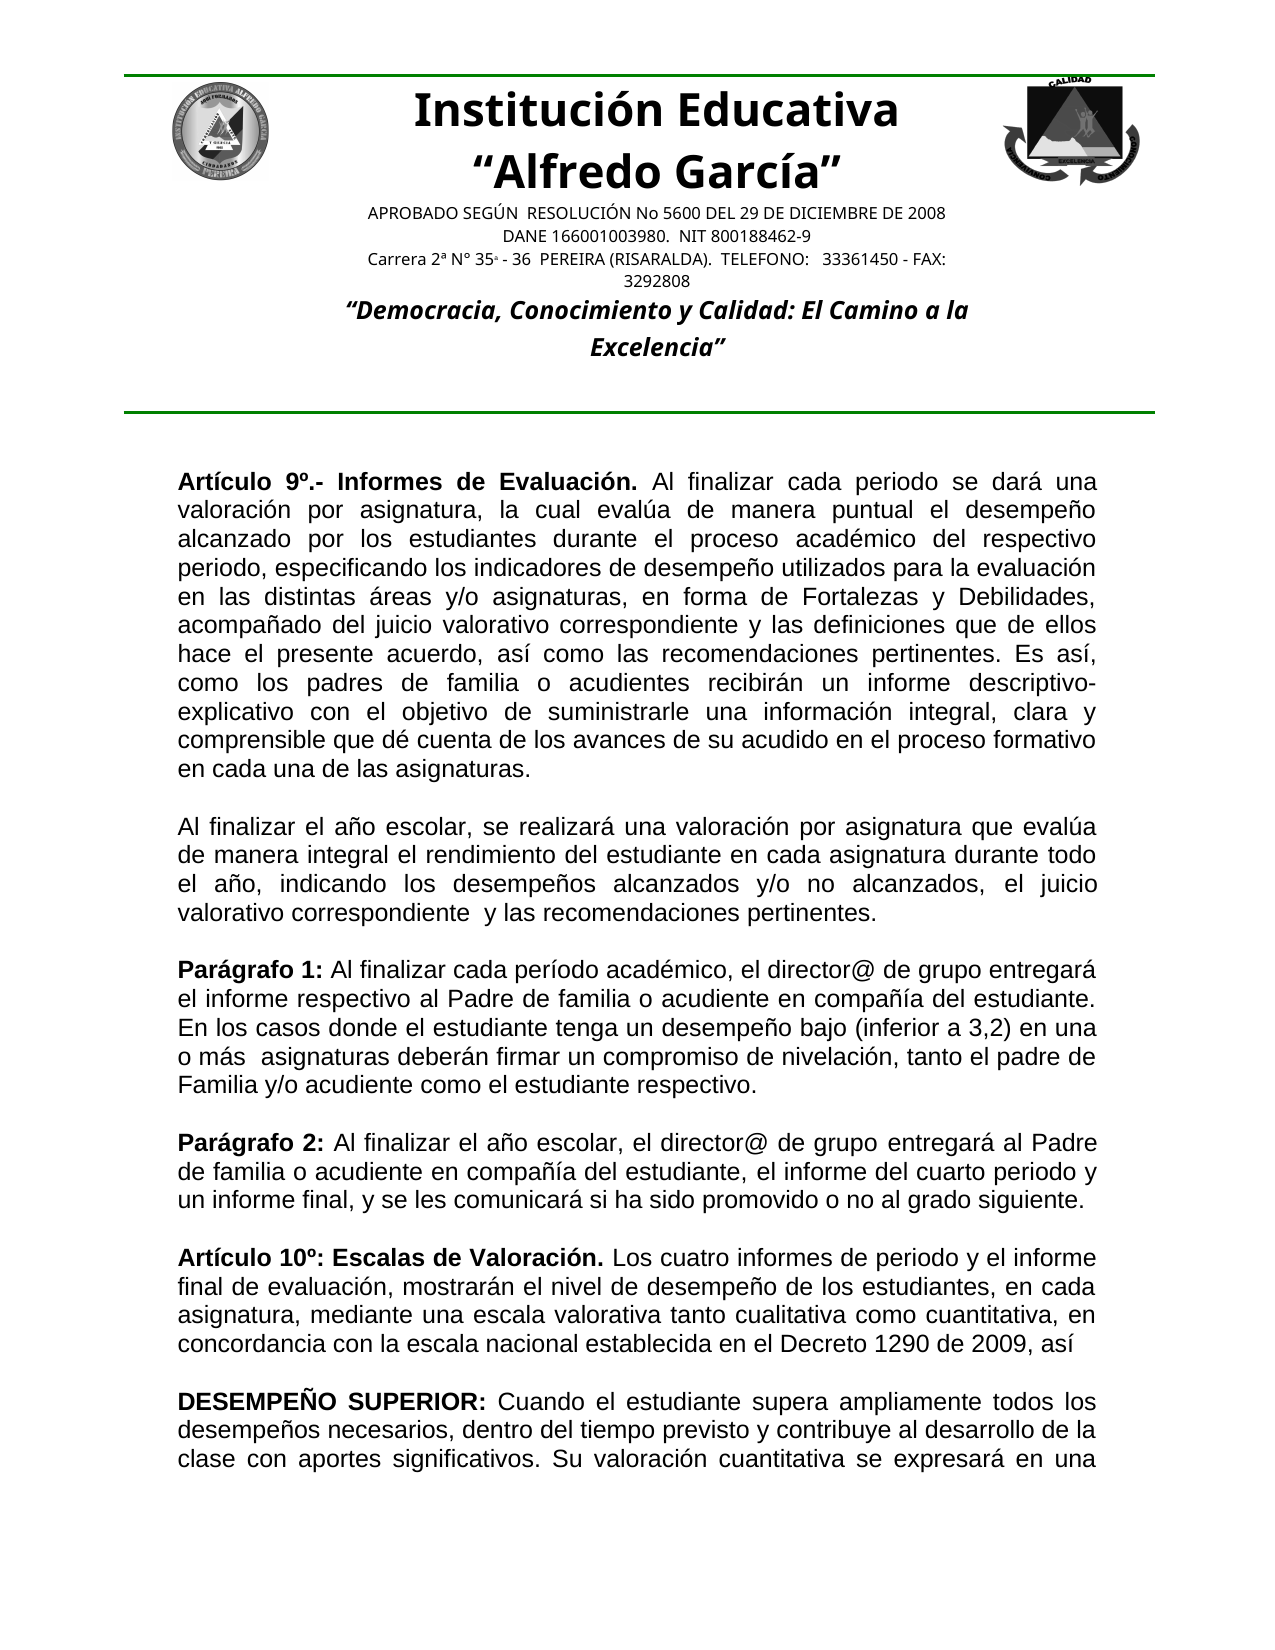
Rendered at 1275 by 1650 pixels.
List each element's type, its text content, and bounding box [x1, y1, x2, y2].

text Parágrafo 2: Al finalizar el año escolar, el director@ de grupo entregará al Padre de familia o acudiente en compañía del estudiante, el informe del cuarto periodo y un informe final, y se les comunicará si ha sido promovido o no al grado siguiente. [177, 1128, 1098, 1214]
text Artículo 10º: Escalas de Valoración. Los cuatro informes de periodo y el informe final de evaluación, mostrarán el nivel de desempeño de los estudiantes, en cada asignatura, mediante una escala valorativa tanto cualitativa como cuantitativa, en concordancia con la escala nacional establecida en el Decreto 1290 de 2009, así [177, 1243, 1098, 1358]
text Al finalizar el año escolar, se realizará una valoración por asignatura que evalúa de manera integral el rendimiento del estudiante en cada asignatura durante todo el año, indicando los desempeños alcanzados y/o no alcanzados, el juicio valorativo correspondiente y las recomendaciones pertinentes. [177, 812, 1098, 927]
text Artículo 9º.- Informes de Evaluación. Al finalizar cada periodo se dará una valoración por asignatura, la cual evalúa de manera puntual el desempeño alcanzado por los estudiantes durante el proceso académico del respectivo periodo, especificando los indicadores de desempeño utilizados para la evaluación en las distintas áreas y/o asignaturas, en forma de Fortalezas y Debilidades, acompañado del juicio valorativo correspondiente y las definiciones que de ellos hace el presente acuerdo, así como las recomendaciones pertinentes. Es así, como los padres de familia o acudientes recibirán un informe descriptivo-explicativo con el objetivo de suministrarle una información integral, clara y comprensible que dé cuenta de los avances de su acudido en el proceso formativo en cada una de las asignaturas. [177, 467, 1098, 783]
text Parágrafo 1: Al finalizar cada período académico, el director@ de grupo entregará el informe respectivo al Padre de familia o acudiente en compañía del estudiante. En los casos donde el estudiante tenga un desempeño bajo (inferior a 3,2) en una o más asignaturas deberán firmar un compromiso de nivelación, tanto el padre de Familia y/o acudiente como el estudiante respectivo. [177, 956, 1098, 1099]
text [177, 1387, 1098, 1473]
